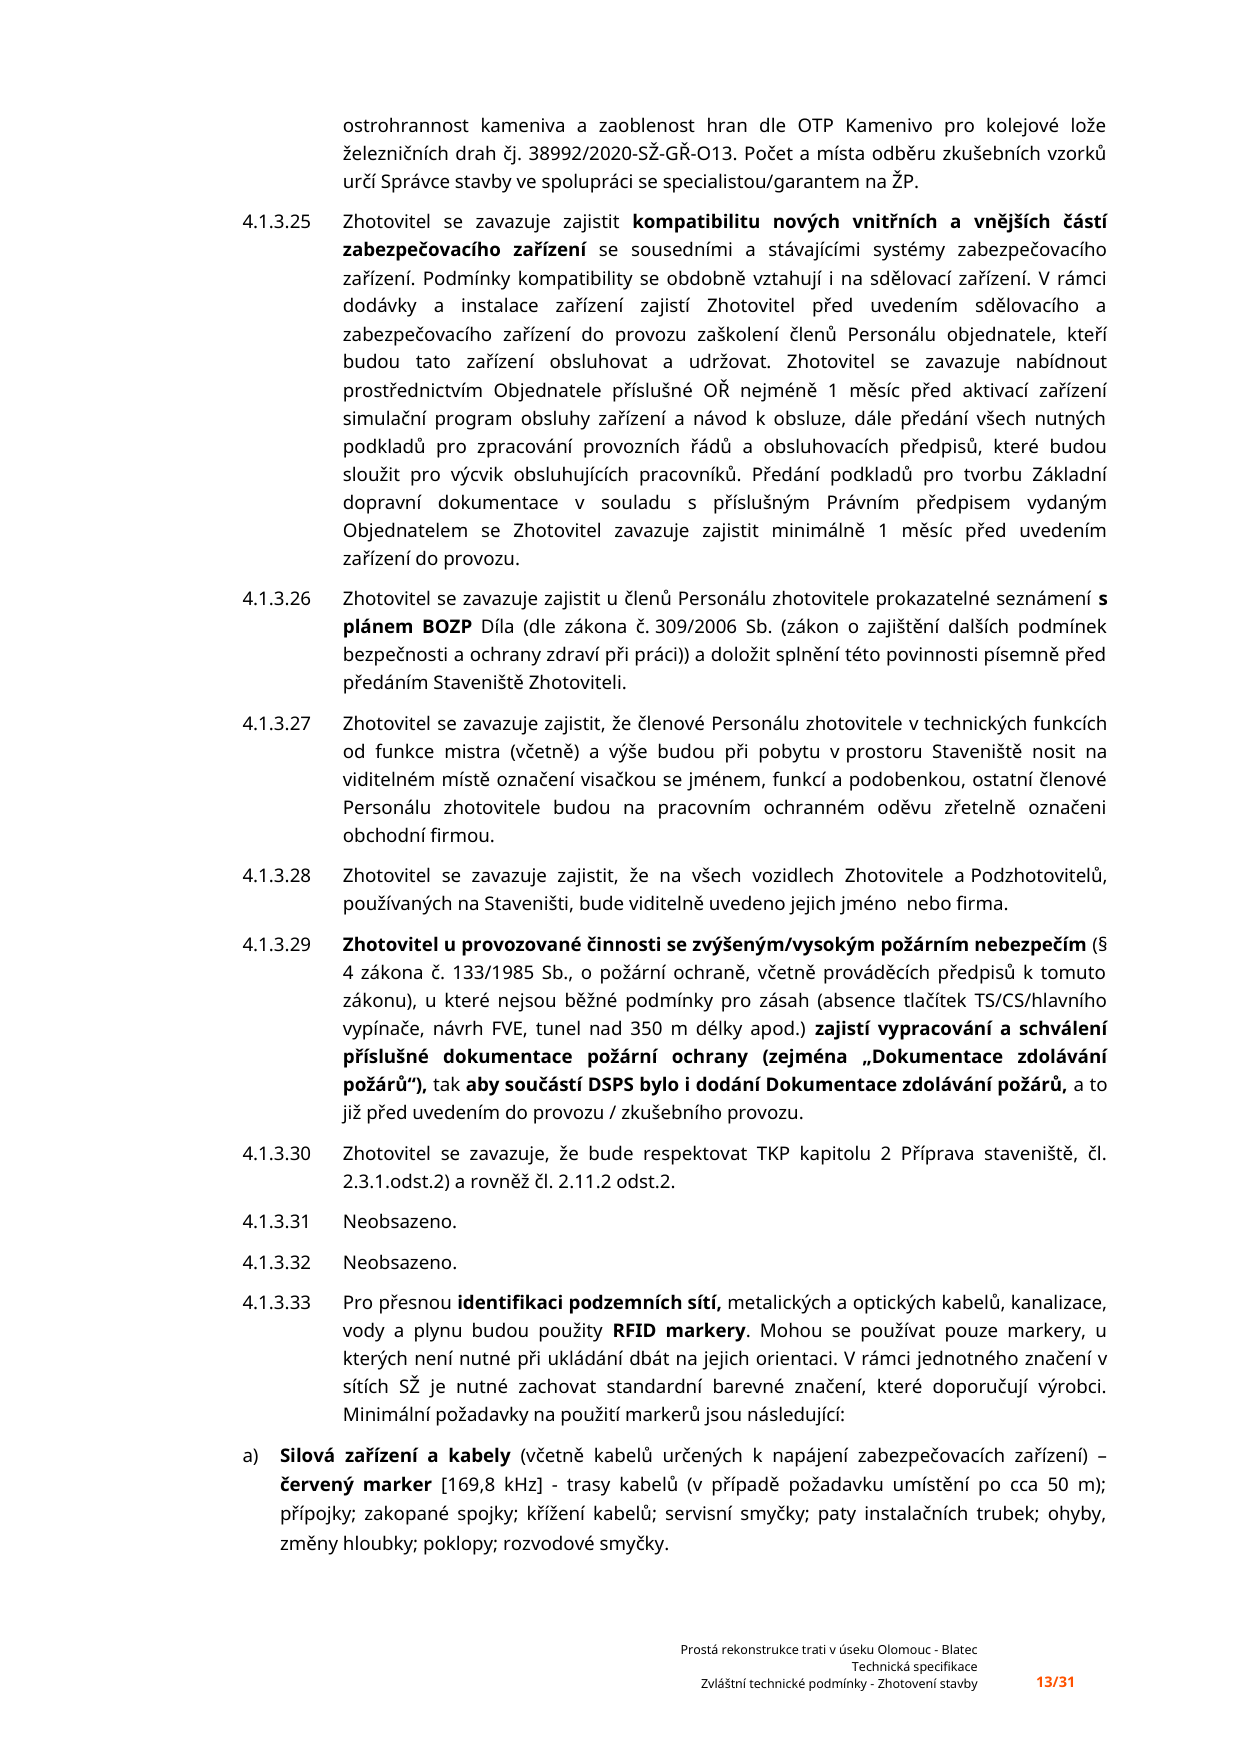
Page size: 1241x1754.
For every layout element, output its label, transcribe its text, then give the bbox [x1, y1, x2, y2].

list Silová zařízení a kabely (včetně kabelů určených k napájení zabezpečovacích zařízení) – červený marker [169,8 kHz] - trasy kabelů (v případě požadavku umístění po cca 50 m); přípojky; zakopané spojky; křížení kabelů; servisní smyčky; paty instalačních trubek; ohyby, změny hloubky; poklopy; rozvodové smyčky. [242, 1442, 1107, 1555]
list Pro přesnou identifikaci podzemních sítí, metalických a optických kabelů, kanalizace, vody a plynu budou použity RFID markery. Mohou se používat pouze markery, u kterých není nutné při ukládání dbát na jejich orientaci. V rámci jednotného značení v sítích SŽ je nutné zachovat standardní barevné značení, které doporučují výrobci. Minimální požadavky na použití markerů jsou následující: [242, 1289, 1107, 1427]
text Zhotovitel se zavazuje zajistit kompatibilitu nových vnitřních a vnějších částí zabezpečovacího zařízení se sousedními a stávajícími systémy zabezpečovacího zařízení. Podmínky kompatibility se obdobně vztahují i na sdělovací zařízení. V rámci dodávky a instalace zařízení zajistí Zhotovitel před uvedením sdělovacího a zabezpečovacího zařízení do provozu zaškolení členů Personálu objednatele, kteří budou tato zařízení obsluhovat a udržovat. Zhotovitel se zavazuje nabídnout prostřednictvím Objednatele příslušné OŘ nejméně 1 měsíc před aktivací zařízení simulační program obsluhy zařízení a návod k obsluze, dále předání všech nutných podkladů pro zpracování provozních řádů a obsluhovacích předpisů, které budou sloužit pro výcvik obsluhujících pracovníků. Předání podkladů pro tvorbu Základní dopravní dokumentace v souladu s příslušným Právním předpisem vydaným Objednatelem se Zhotovitel zavazuje zajistit minimálně 1 měsíc před uvedením zařízení do provozu. [242, 209, 1107, 571]
list Zhotovitel se zavazuje zajistit, že na všech vozidlech Zhotovitele a Podzhotovitelů, používaných na Staveništi, bude viditelně uvedeno jejich jméno nebo firma. [242, 863, 1107, 916]
list Zhotovitel se zavazuje zajistit u členů Personálu zhotovitele prokazatelné seznámení s plánem BOZP Díla (dle zákona č. 309/2006 Sb. (zákon o zajištění dalších podmínek bezpečnosti a ochrany zdraví při práci)) a doložit splnění této povinnosti písemně před předáním Staveniště Zhotoviteli. [242, 586, 1107, 695]
list Zhotovitel u provozované činnosti se zvýšeným/vysokým požárním nebezpečím (§ 4 zákona č. 133/1985 Sb., o požární ochraně, včetně prováděcích předpisů k tomuto zákonu), u které nejsou běžné podmínky pro zásah (absence tlačítek TS/CS/hlavního vypínače, návrh FVE, tunel nad 350 m délky apod.) zajistí vypracování a schválení příslušné dokumentace požární ochrany (zejména „Dokumentace zdolávání požárů“), tak aby součástí DSPS bylo i dodání Dokumentace zdolávání požárů, a to již před uvedením do provozu / zkušebního provozu. [242, 931, 1107, 1125]
text Neobsazeno. [242, 1208, 1107, 1234]
list Zhotovitel se zavazuje, že bude respektovat TKP kapitolu 2 Příprava staveniště, čl. 2.3.1.odst.2) a rovněž čl. 2.11.2 odst.2. [242, 1140, 1107, 1193]
text Neobsazeno. [242, 1249, 1107, 1274]
list Zhotovitel se zavazuje zajistit, že členové Personálu zhotovitele v technických funkcích od funkce mistra (včetně) a výše budou při pobytu v prostoru Staveniště nosit na viditelném místě označení visačkou se jménem, funkcí a podobenkou, ostatní členové Personálu zhotovitele budou na pracovním ochranném oděvu zřetelně označeni obchodní firmou. [242, 710, 1107, 848]
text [242, 112, 1107, 194]
